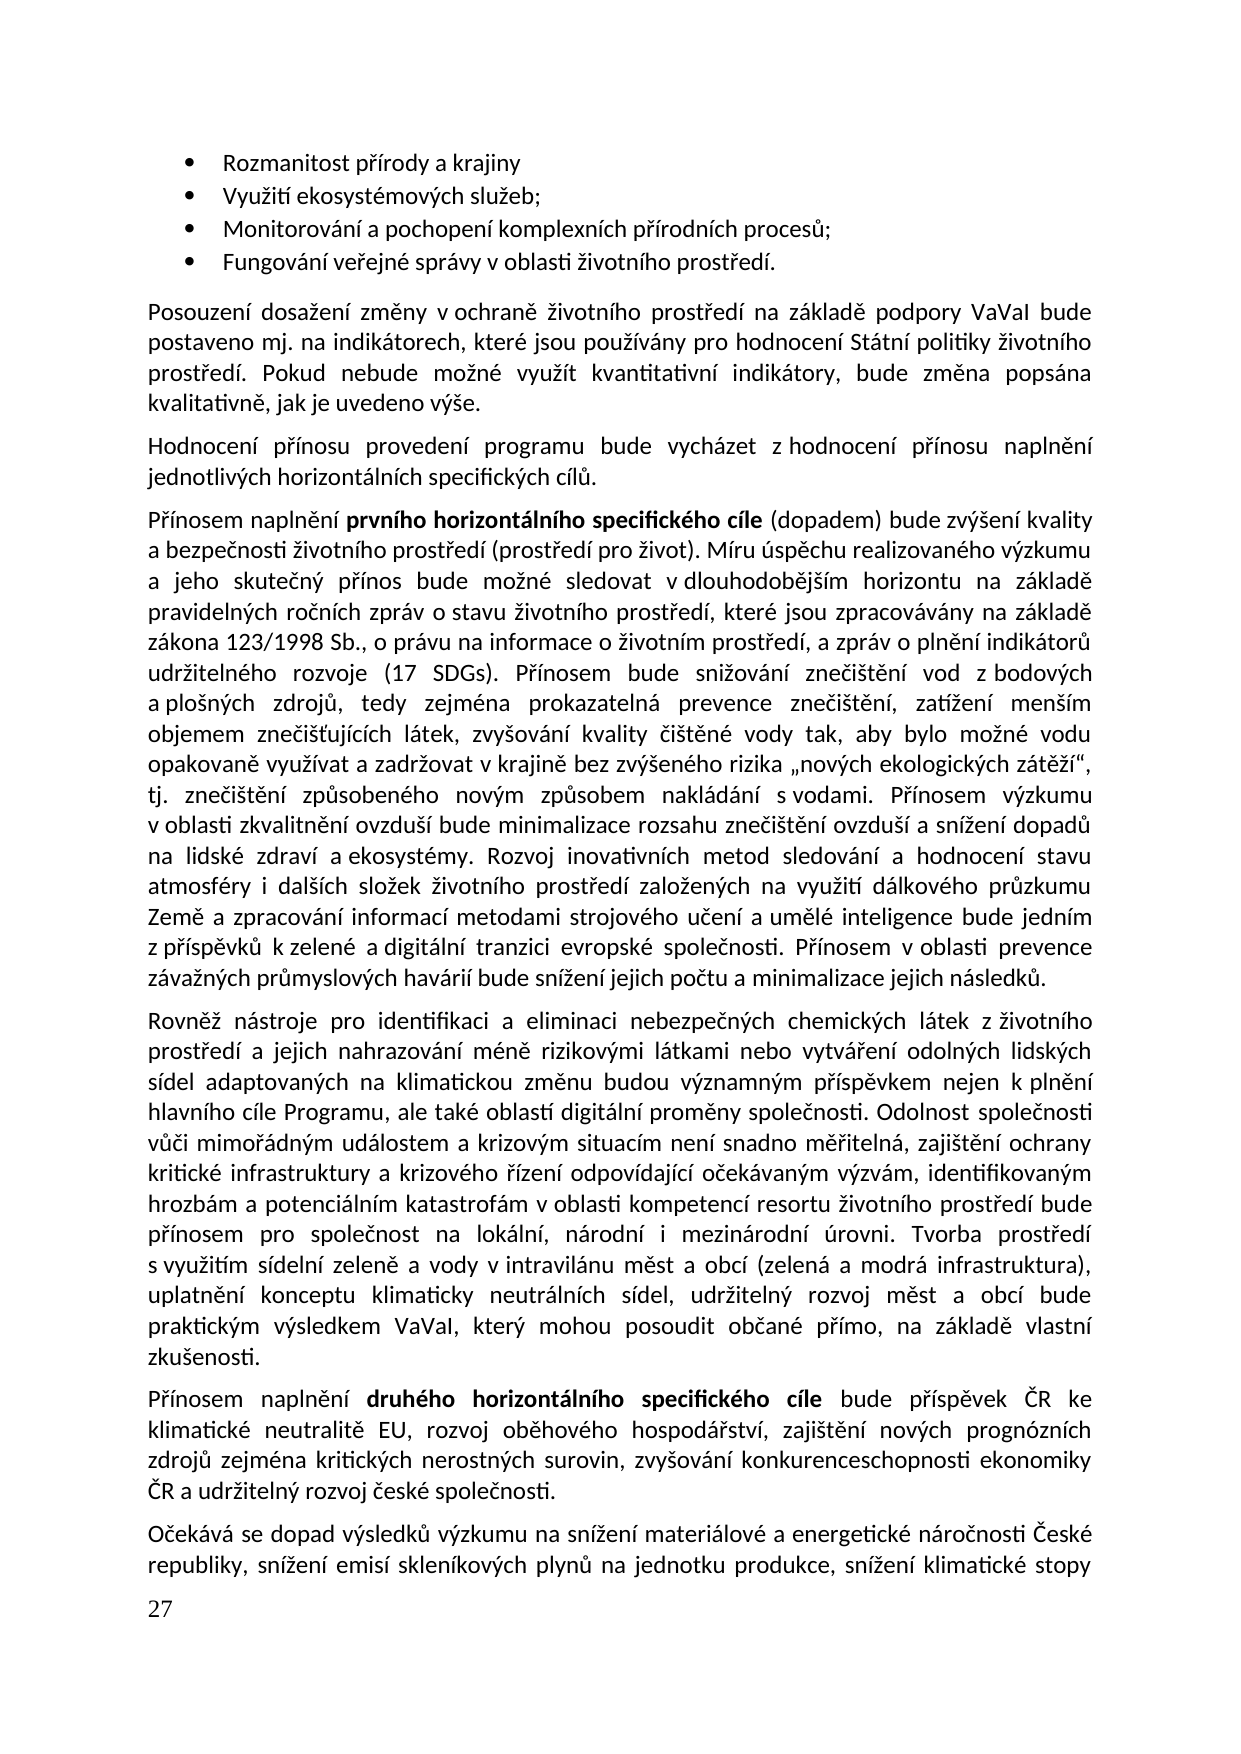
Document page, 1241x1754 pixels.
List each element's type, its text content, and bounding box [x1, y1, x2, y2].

text Rovněž nástroje pro identifikaci a eliminaci nebezpečných chemických látek z životního prostředí a jejich nahrazování méně rizikovými látkami nebo vytváření odolných lidských sídel adaptovaných na klimatickou změnu budou významným příspěvkem nejen k plnění hlavního cíle Programu, ale také oblastí digitální proměny společnosti. Odolnost společnosti vůči mimořádným událostem a krizovým situacím není snadno měřitelná, zajištění ochrany kritické infrastruktury a krizového řízení odpovídající očekávaným výzvám, identifikovaným hrozbám a potenciálním katastrofám v oblasti kompetencí resortu životního prostředí bude přínosem pro společnost na lokální, národní i mezinárodní úrovni. Tvorba prostředí s využitím sídelní zeleně a vody v intravilánu měst a obcí (zelená a modrá infrastruktura), uplatnění konceptu klimaticky neutrálních sídel, udržitelný rozvoj měst a obcí bude praktickým výsledkem VaVaI, který mohou posoudit občané přímo, na základě vlastní zkušenosti. [148, 1005, 1093, 1371]
list Monitorování a pochopení komplexních přírodních procesů; [185, 213, 1093, 244]
list Rozmanitost přírody a krajiny [185, 148, 1093, 178]
text Posouzení dosažení změny v ochraně životního prostředí na základě podpory VaVaI bude postaveno mj. na indikátorech, které jsou používány pro hodnocení Státní politiky životního prostředí. Pokud nebude možné využít kvantitativní indikátory, bude změna popsána kvalitativně, jak je uvedeno výše. [148, 296, 1093, 418]
text Přínosem naplnění druhého horizontálního specifického cíle bude příspěvek ČR ke klimatické neutralitě EU, rozvoj oběhového hospodářství, zajištění nových prognózních zdrojů zejména kritických nerostných surovin, zvyšování konkurenceschopnosti ekonomiky ČR a udržitelný rozvoj české společnosti. [148, 1384, 1093, 1506]
text Hodnocení přínosu provedení programu bude vycházet z hodnocení přínosu naplnění jednotlivých horizontálních specifických cílů. [148, 431, 1093, 492]
text Přínosem naplnění prvního horizontálního specifického cíle (dopadem) bude zvýšení kvality a bezpečnosti životního prostředí (prostředí pro život). Míru úspěchu realizovaného výzkumu a jeho skutečný přínos bude možné sledovat v dlouhodobějším horizontu na základě pravidelných ročních zpráv o stavu životního prostředí, které jsou zpracovávány na základě zákona 123/1998 Sb., o právu na informace o životním prostředí, a zpráv o plnění indikátorů udržitelného rozvoje (17 SDGs). Přínosem bude snižování znečištění vod z bodových a plošných zdrojů, tedy zejména prokazatelná prevence znečištění, zatížení menším objemem znečišťujících látek, zvyšování kvality čištěné vody tak, aby bylo možné vodu opakovaně využívat a zadržovat v krajině bez zvýšeného rizika „nových ekologických zátěží“, tj. znečištění způsobeného novým způsobem nakládání s vodami. Přínosem výzkumu v oblasti zkvalitnění ovzduší bude minimalizace rozsahu znečištění ovzduší a snížení dopadů na lidské zdraví a ekosystémy. Rozvoj inovativních metod sledování a hodnocení stavu atmosféry i dalších složek životního prostředí založených na využití dálkového průzkumu Země a zpracování informací metodami strojového učení a umělé inteligence bude jedním z příspěvků k zelené a digitální tranzici evropské společnosti. Přínosem v oblasti prevence závažných průmyslových havárií bude snížení jejich počtu a minimalizace jejich následků. [148, 504, 1093, 992]
list Fungování veřejné správy v oblasti životního prostředí. [185, 246, 1093, 277]
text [148, 1518, 1093, 1579]
list Využití ekosystémových služeb; [185, 181, 1093, 211]
